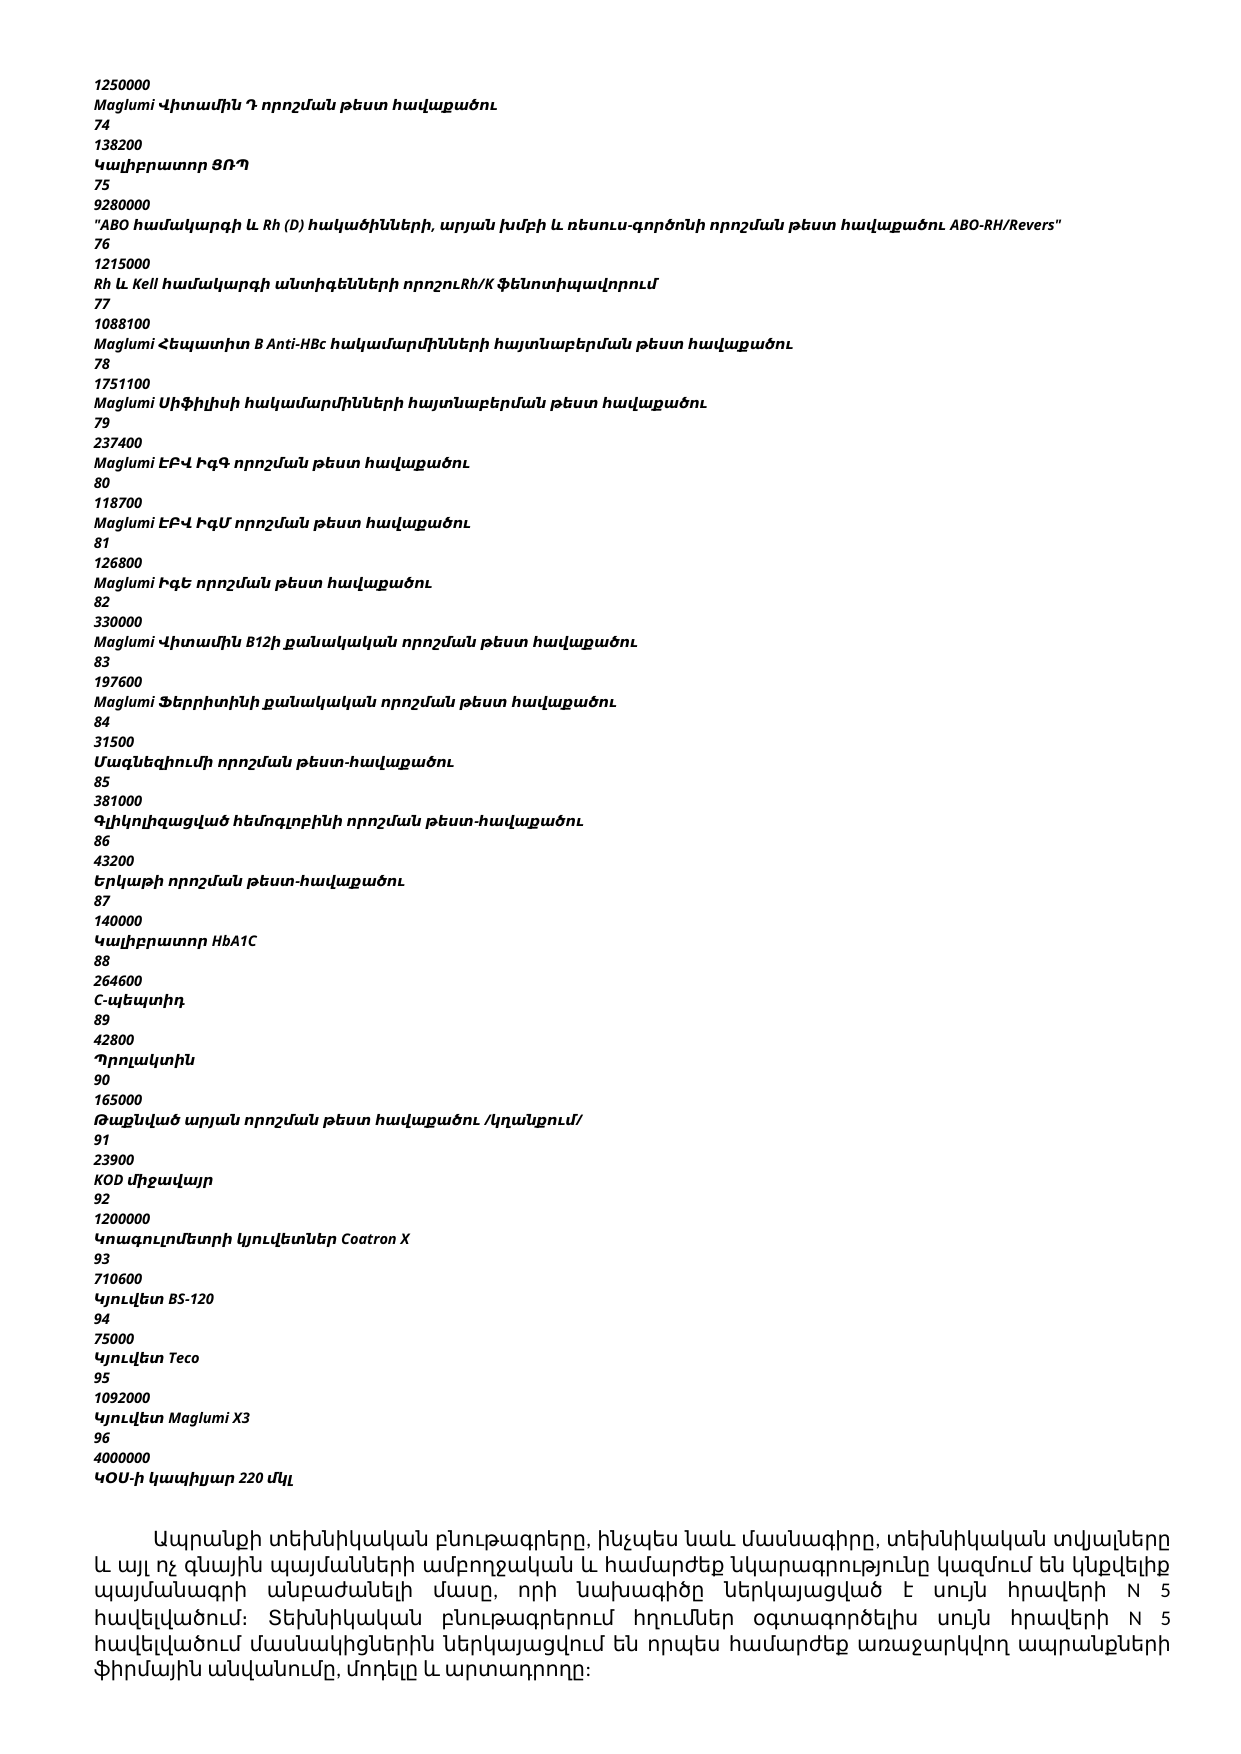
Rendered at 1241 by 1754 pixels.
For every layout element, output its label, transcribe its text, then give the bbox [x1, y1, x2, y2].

text Ապրանքի տեխնիկական բնութագրերը, ինչպես նաև մասնագիրը, տեխնիկական տվյալները և այլ ոչ գնային պայմանների ամբողջական և համարժեք նկարագրությունը կազմում են կնքվելիք պայմանագրի անբաժանելի մասը, որի նախագիծը ներկայացված է սույն հրավերի N 5 հավելվածում։ Տեխնիկական բնութագրերում հղումներ օգտագործելիս սույն հրավերի N 5 հավելվածում մասնակիցներին ներկայացվում են որպես համարժեք առաջարկվող ապրանքների ֆիրմային անվանումը, մոդելը և արտադրողը: [94, 1527, 1171, 1682]
